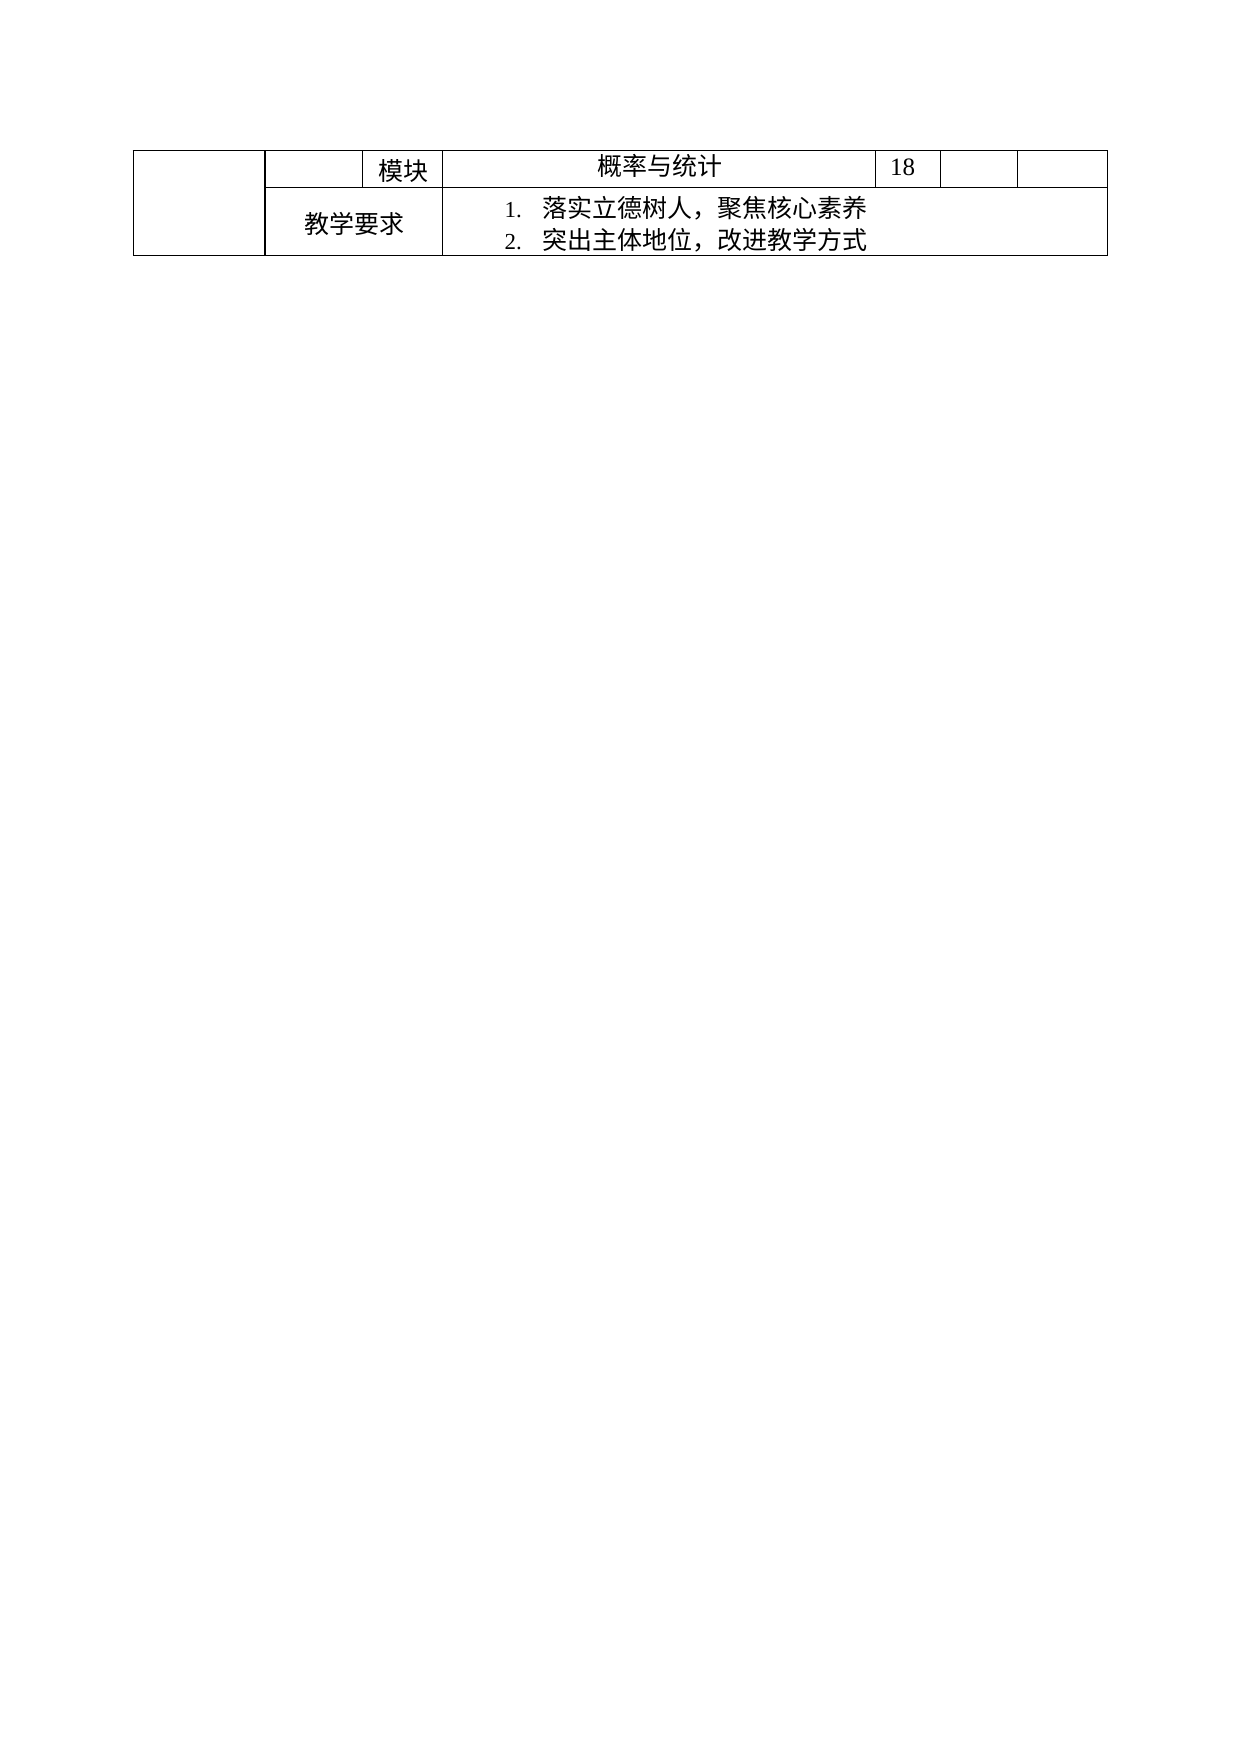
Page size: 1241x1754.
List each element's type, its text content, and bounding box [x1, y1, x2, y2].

table_cell 18 [876, 151, 940, 187]
table_cell 教学要求 [266, 188, 442, 255]
table_cell 落实立德树人，聚焦核心素养 突出主体地位，改进教学方式 [443, 188, 1107, 255]
table_cell 概率与统计 [443, 151, 875, 187]
